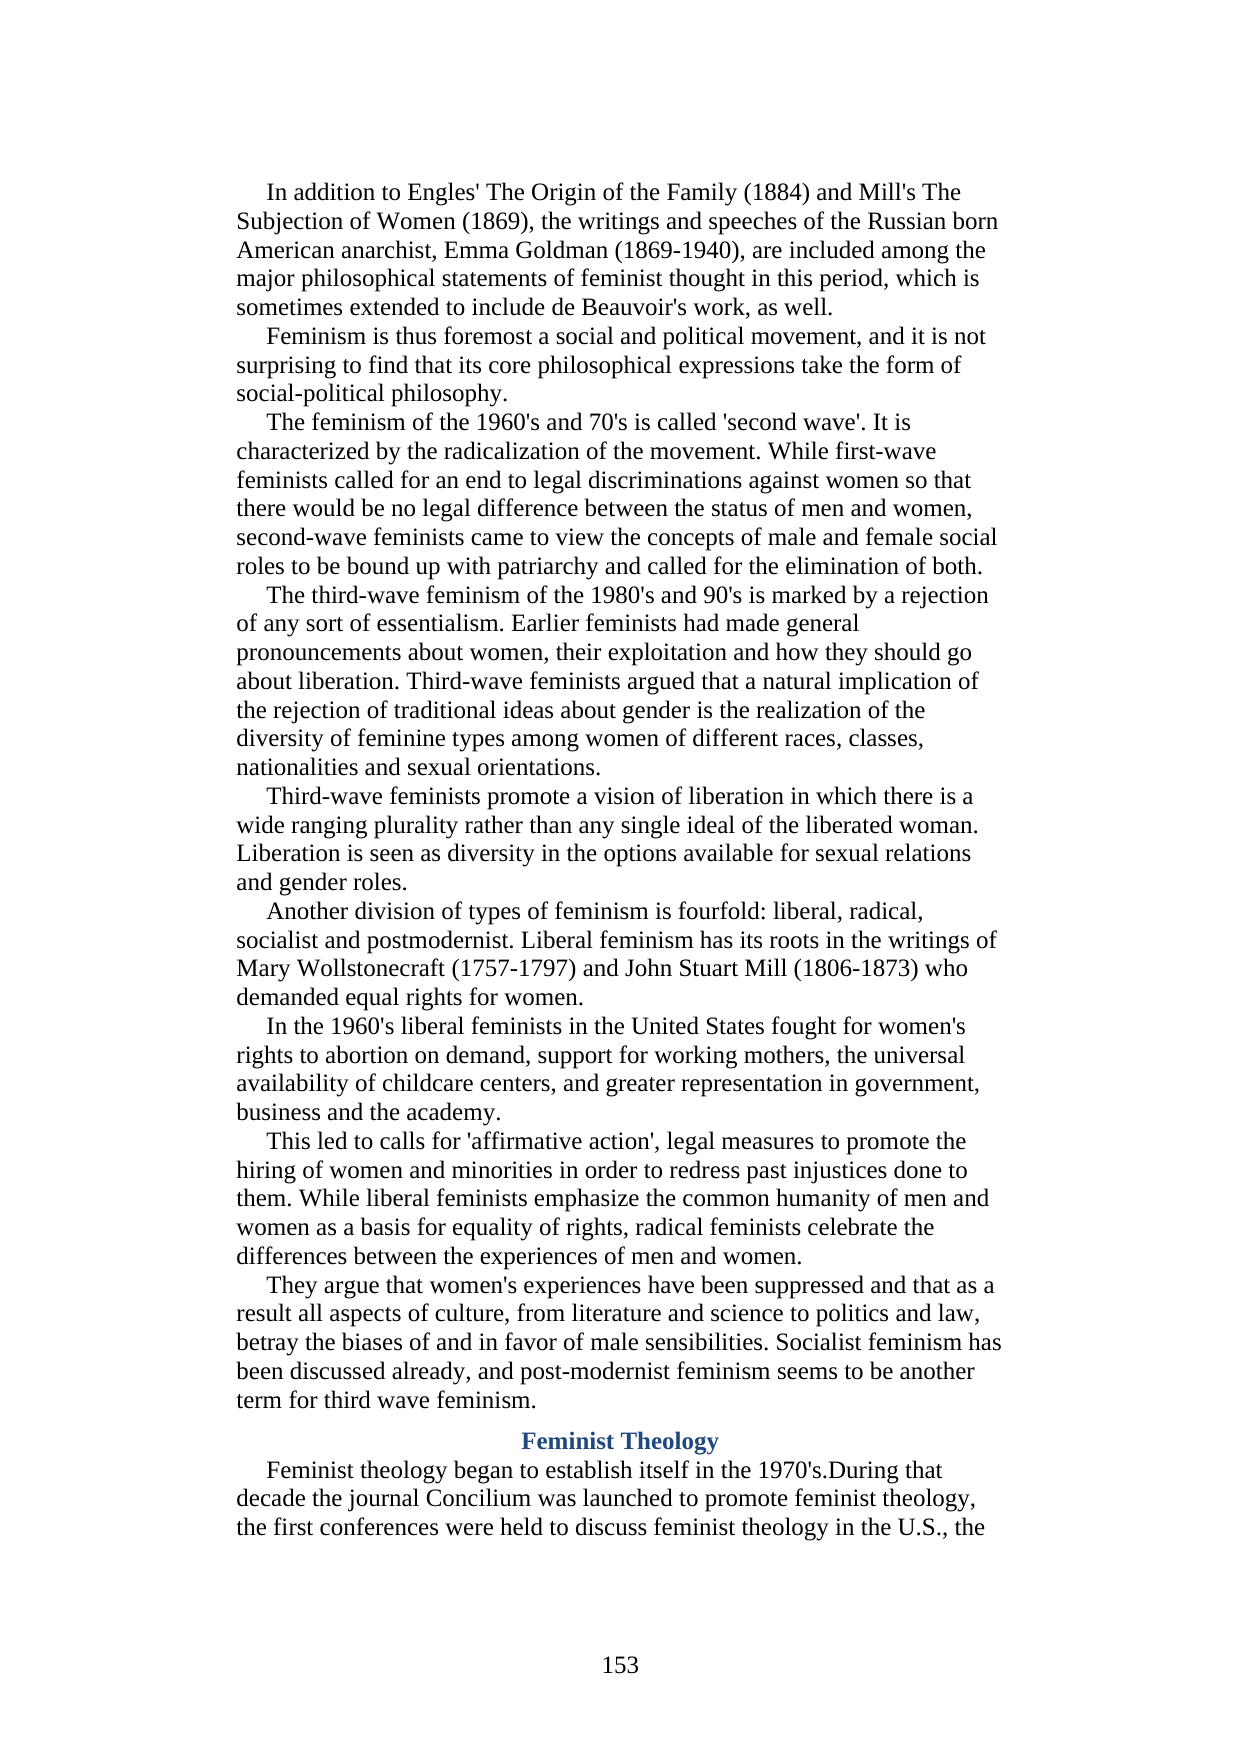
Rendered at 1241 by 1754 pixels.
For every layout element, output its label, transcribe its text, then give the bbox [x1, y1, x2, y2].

text In the 1960's liberal feminists in the United States fought for women's rights to abortion on demand, support for working mothers, the universal availability of childcare centers, and greater representation in government, business and the academy. [236, 1011, 1004, 1126]
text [236, 1455, 1004, 1541]
text The feminism of the 1960's and 70's is called 'second wave'. It is characterized by the radicalization of the movement. While first-wave feminists called for an end to legal discriminations against women so that there would be no legal difference between the status of men and women, second-wave feminists came to view the concepts of male and female social roles to be bound up with patriarchy and called for the elimination of both. [236, 407, 1004, 580]
text Another division of types of feminism is fourfold: liberal, radical, socialist and postmodernist. Liberal feminism has its roots in the writings of Mary Wollstonecraft (1757-1797) and John Stuart Mill (1806-1873) who demanded equal rights for women. [236, 896, 1004, 1011]
text They argue that women's experiences have been suppressed and that as a result all aspects of culture, from literature and science to politics and law, betray the biases of and in favor of male sensibilities. Socialist feminism has been discussed already, and post-modernist feminism seems to be another term for third wave feminism. [236, 1270, 1004, 1413]
subtitle Feminist Theology [236, 1426, 1004, 1455]
text The third-wave feminism of the 1980's and 90's is marked by a rejection of any sort of essentialism. Earlier feminists had made general pronouncements about women, their exploitation and how they should go about liberation. Third-wave feminists argued that a natural implication of the rejection of traditional ideas about gender is the realization of the diversity of feminine types among women of different races, classes, nationalities and sexual orientations. [236, 580, 1004, 781]
text Feminism is thus foremost a social and political movement, and it is not surprising to find that its core philosophical expressions take the form of social-political philosophy. [236, 321, 1004, 407]
text In addition to Engles' The Origin of the Family (1884) and Mill's The Subjection of Women (1869), the writings and speeches of the Russian born American anarchist, Emma Goldman (1869-1940), are included among the major philosophical statements of feminist thought in this period, which is sometimes extended to include de Beauvoir's work, as well. [236, 177, 1004, 321]
text Third-wave feminists promote a vision of liberation in which there is a wide ranging plurality rather than any single ideal of the liberated woman. Liberation is seen as diversity in the options available for sexual relations and gender roles. [236, 781, 1004, 896]
text This led to calls for 'affirmative action', legal measures to promote the hiring of women and minorities in order to redress past injustices done to them. While liberal feminists emphasize the common humanity of men and women as a basis for equality of rights, radical feminists celebrate the differences between the experiences of men and women. [236, 1126, 1004, 1270]
